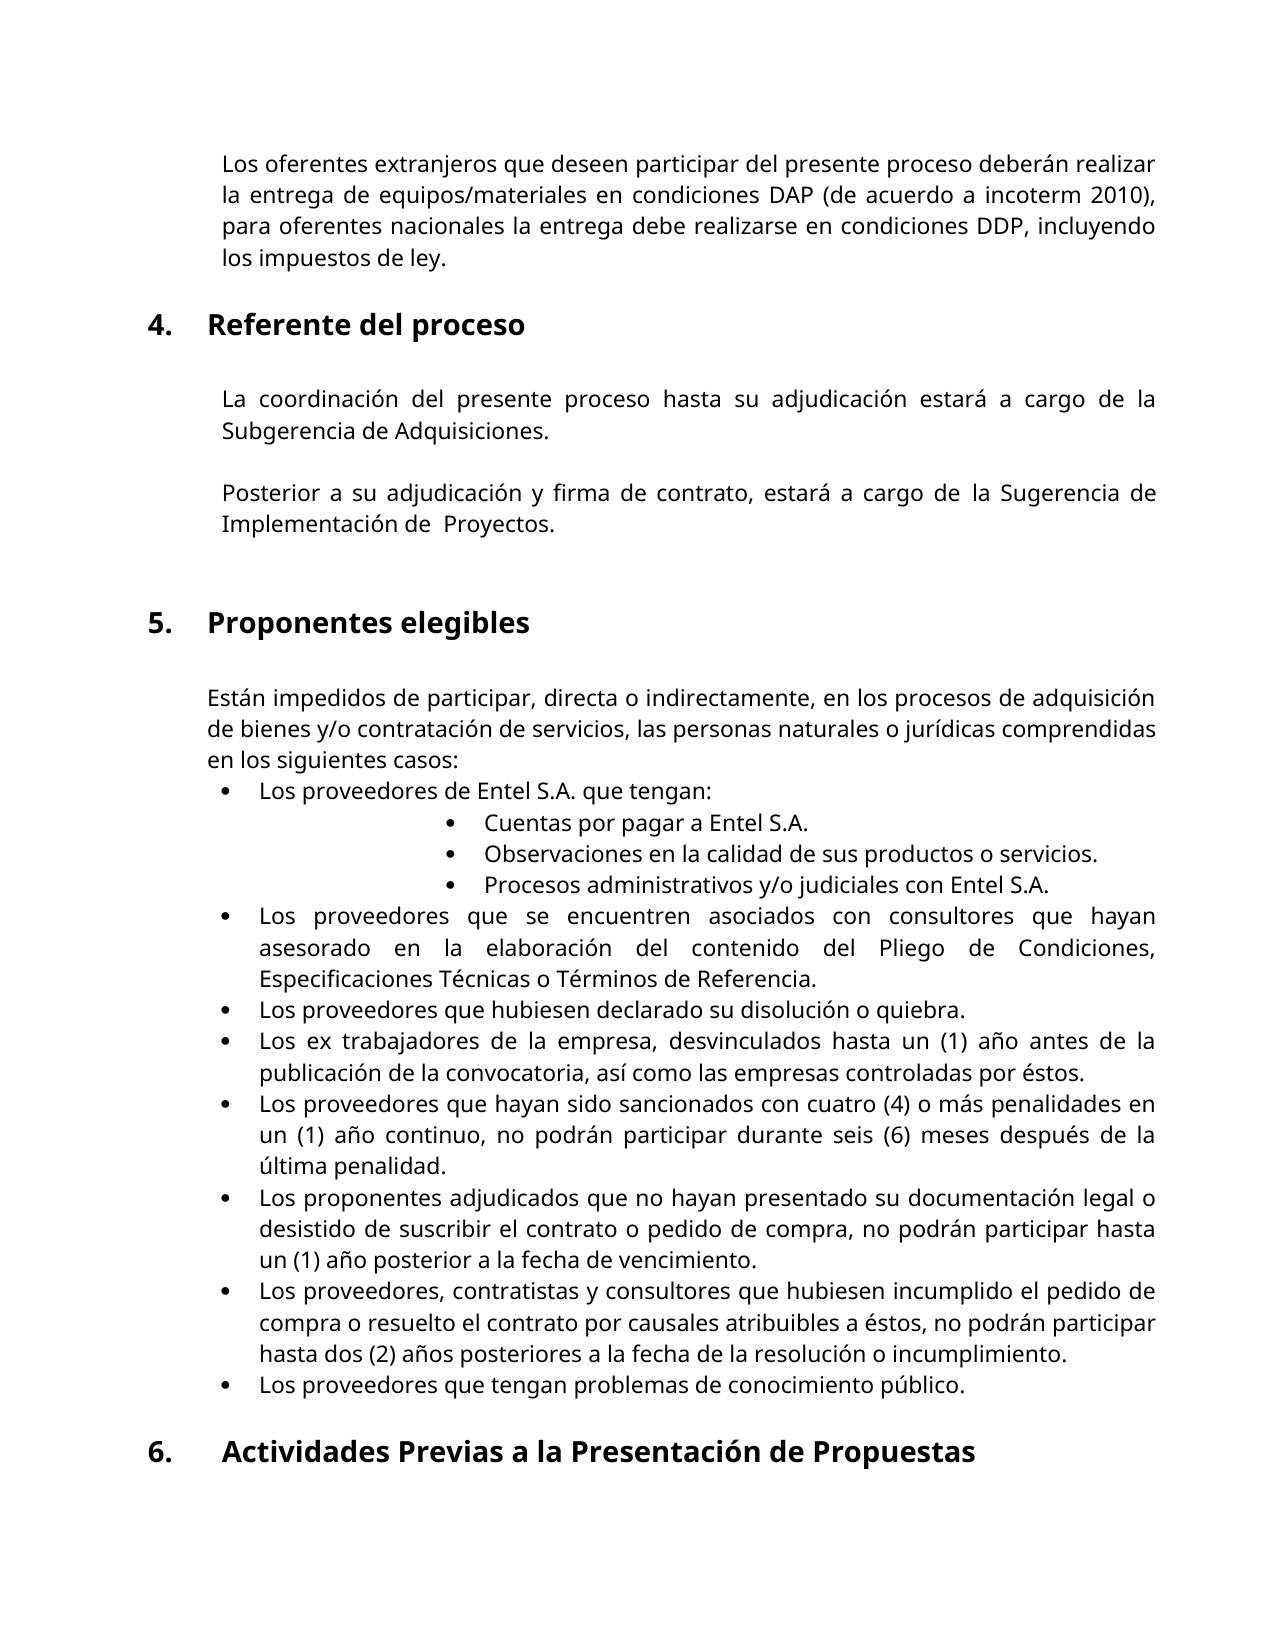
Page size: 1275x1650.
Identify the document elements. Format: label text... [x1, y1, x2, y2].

list Los proveedores que tengan problemas de conocimiento público. [221, 1369, 1157, 1400]
list Los oferentes extranjeros que deseen participar del presente proceso deberán realizar la entrega de equipos/materiales en condiciones DAP (de acuerdo a incoterm 2010), para oferentes nacionales la entrega debe realizarse en condiciones DDP, incluyendo los impuestos de ley. [222, 148, 1157, 273]
list Los proveedores, contratistas y consultores que hubiesen incumplido el pedido de compra o resuelto el contrato por causales atribuibles a éstos, no podrán participar hasta dos (2) años posteriores a la fecha de la resolución o incumplimiento. [221, 1275, 1157, 1369]
list Actividades Previas a la Presentación de Propuestas [148, 1431, 1157, 1471]
list Los proveedores que hubiesen declarado su disolución o quiebra. [221, 994, 1157, 1025]
list Cuentas por pagar a Entel S.A. [446, 806, 1157, 838]
list Los proveedores que hayan sido sancionados con cuatro (4) o más penalidades en un (1) año continuo, no podrán participar durante seis (6) meses después de la última penalidad. [221, 1088, 1157, 1181]
list Referente del proceso [148, 304, 1157, 344]
text Están impedidos de participar, directa o indirectamente, en los procesos de adquisición de bienes y/o contratación de servicios, las personas naturales o jurídicas comprendidas en los siguientes casos: [207, 681, 1157, 775]
list Procesos administrativos y/o judiciales con Entel S.A. [446, 869, 1157, 900]
list Proponentes elegibles [148, 602, 1157, 642]
list Posterior a su adjudicación y firma de contrato, estará a cargo de la Sugerencia de Implementación de Proyectos. [222, 477, 1157, 539]
list Los ex trabajadores de la empresa, desvinculados hasta un (1) año antes de la publicación de la convocatoria, así como las empresas controladas por éstos. [221, 1025, 1157, 1088]
list Los proponentes adjudicados que no hayan presentado su documentación legal o desistido de suscribir el contrato o pedido de compra, no podrán participar hasta un (1) año posterior a la fecha de vencimiento. [221, 1181, 1157, 1275]
list Observaciones en la calidad de sus productos o servicios. [446, 838, 1157, 869]
list La coordinación del presente proceso hasta su adjudicación estará a cargo de la Subgerencia de Adquisiciones. [222, 383, 1157, 446]
list Los proveedores de Entel S.A. que tengan: [221, 775, 1157, 806]
list Los proveedores que se encuentren asociados con consultores que hayan asesorado en la elaboración del contenido del Pliego de Condiciones, Especificaciones Técnicas o Términos de Referencia. [221, 900, 1157, 994]
